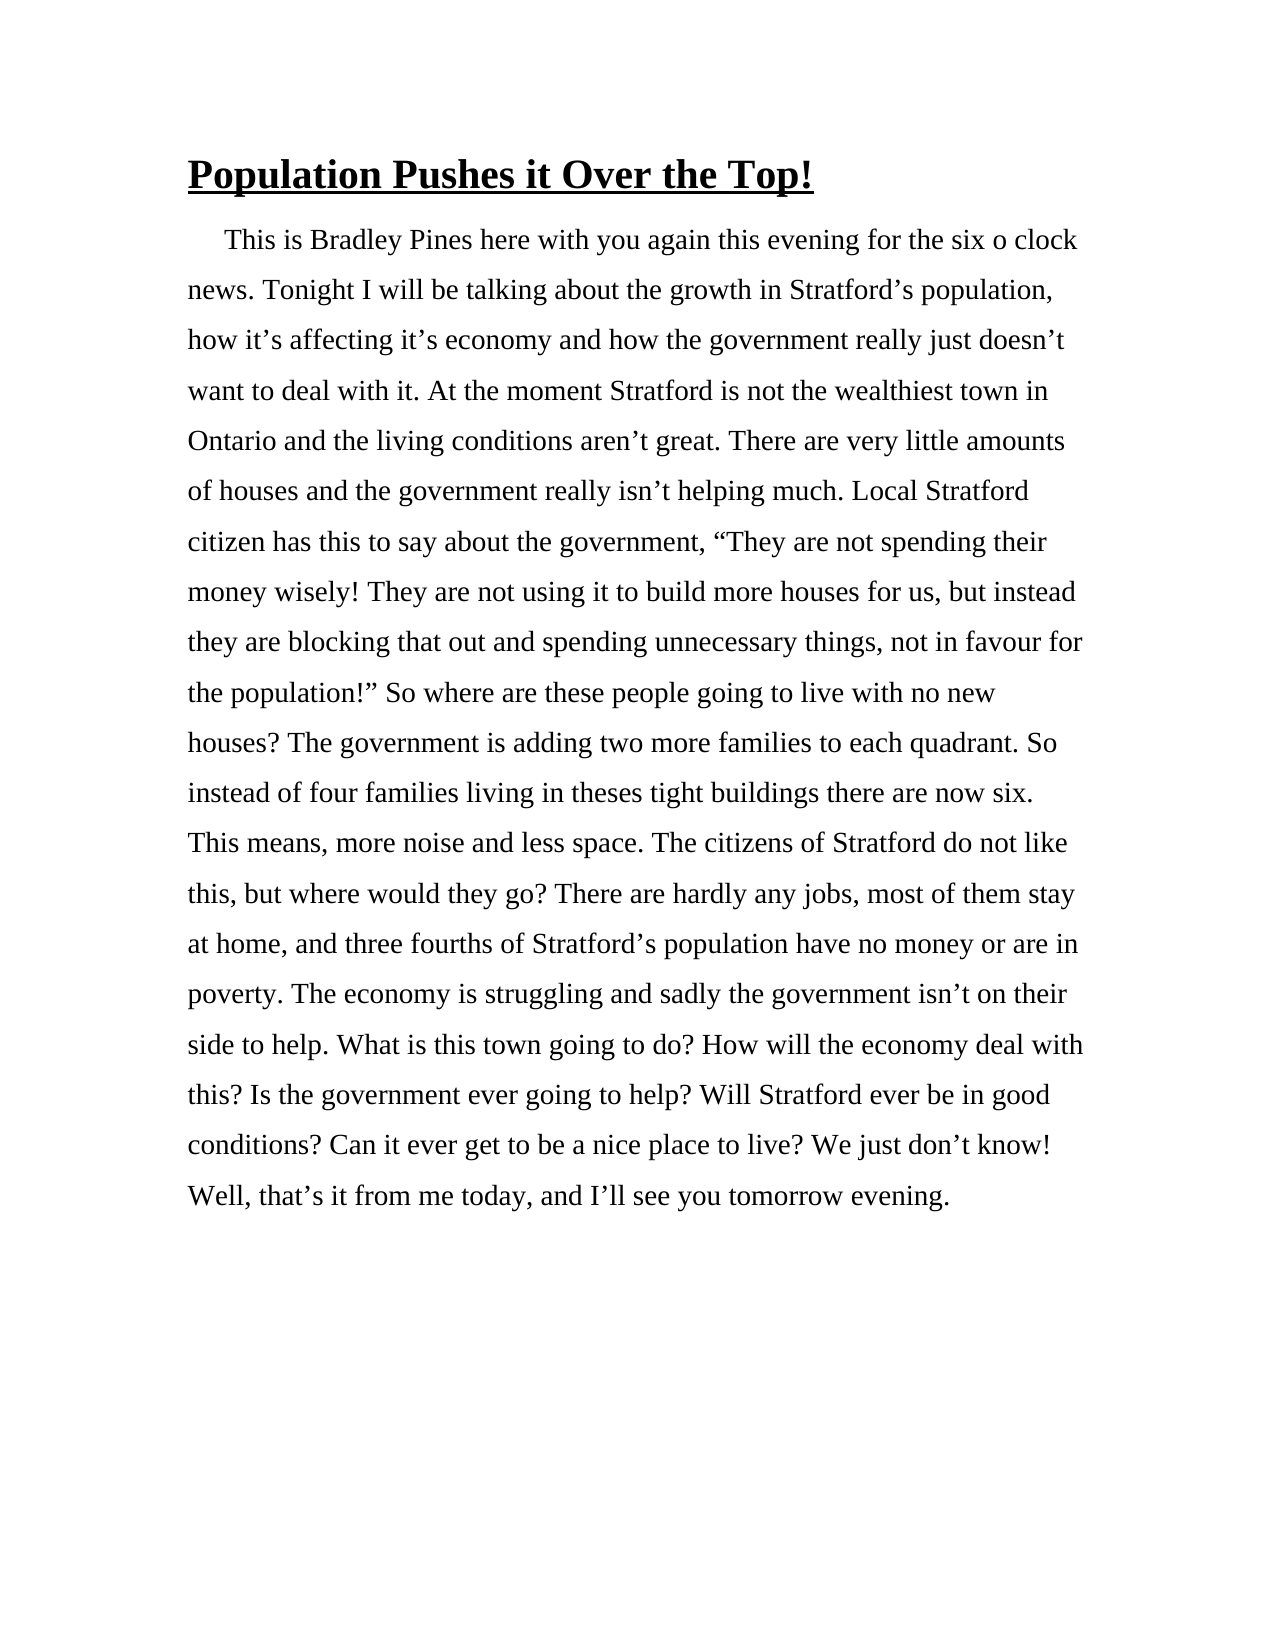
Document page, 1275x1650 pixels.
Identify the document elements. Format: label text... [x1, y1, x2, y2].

text This is Bradley Pines here with you again this evening for the six o clock news. Tonight I will be talking about the growth in Stratford’s population, how it’s affecting it’s economy and how the government really just doesn’t want to deal with it. At the moment Stratford is not the wealthiest town in Ontario and the living conditions aren’t great. There are very little amounts of houses and the government really isn’t helping much. Local Stratford citizen has this to say about the government, “They are not spending their money wisely! They are not using it to build more houses for us, but instead they are blocking that out and spending unnecessary things, not in favour for the population!” So where are these people going to live with no new houses? The government is adding two more families to each quadrant. So instead of four families living in theses tight buildings there are now six. This means, more noise and less space. The citizens of Stratford do not like this, but where would they go? There are hardly any jobs, most of them stay at home, and three fourths of Stratford’s population have no money or are in poverty. The economy is struggling and sadly the government isn’t on their side to help. What is this town going to do? How will the economy deal with this? Is the government ever going to help? Will Stratford ever be in good conditions? Can it ever get to be a nice place to live? We just don’t know! Well, that’s it from me today, and I’ll see you tomorrow evening. [187, 222, 1087, 1211]
text Population Pushes it Over the Top! [187, 150, 1087, 198]
